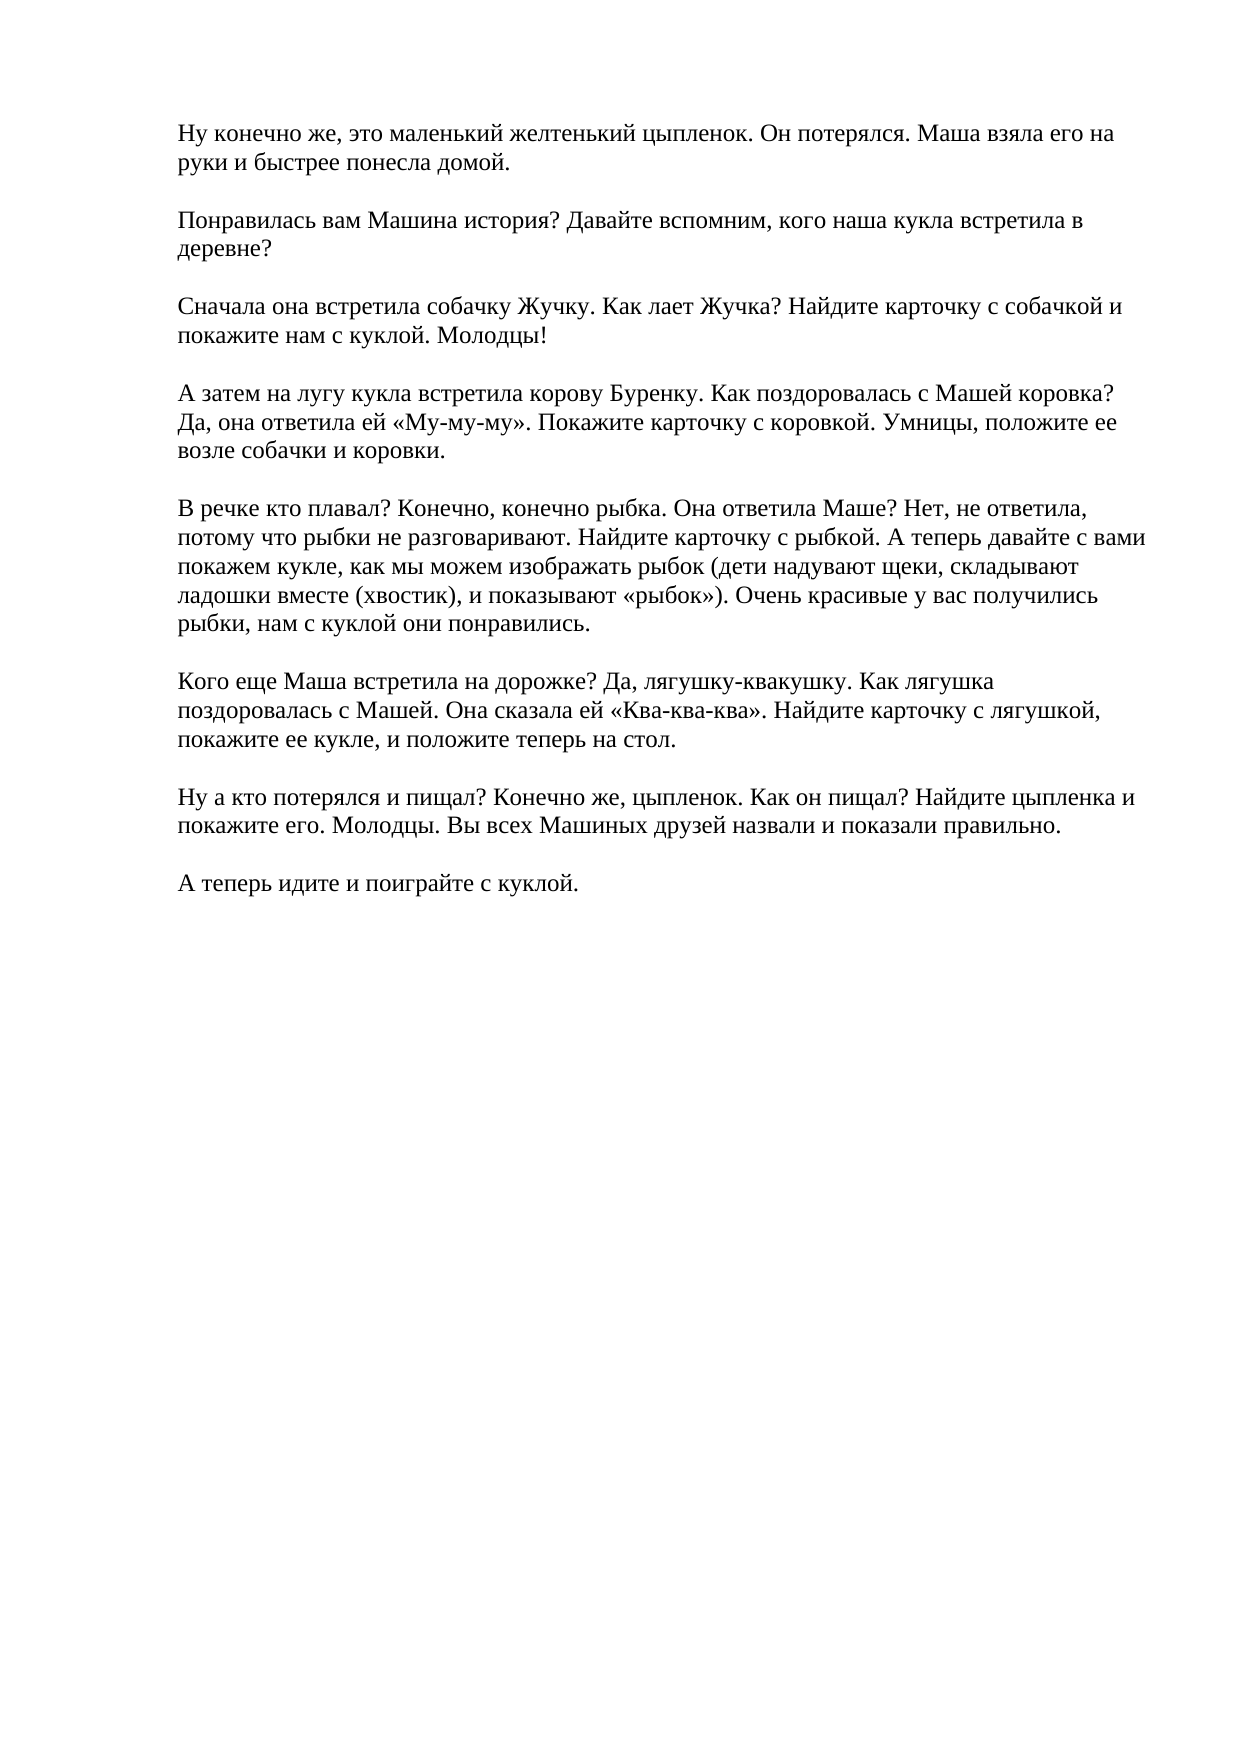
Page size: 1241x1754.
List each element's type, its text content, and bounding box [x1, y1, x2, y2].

text А затем на лугу кукла встретила корову Буренку. Как поздоровалась с Машей коровка? Да, она ответила ей «Му-му-му». Покажите карточку с коровкой. Умницы, положите ее возле собачки и коровки. [177, 378, 1152, 464]
text В речке кто плавал? Конечно, конечно рыбка. Она ответила Маше? Нет, не ответила, потому что рыбки не разговаривают. Найдите карточку с рыбкой. А теперь давайте с вами покажем кукле, как мы можем изображать рыбок (дети надувают щеки, складывают ладошки вместе (хвостик), и показывают «рыбок»). Очень красивые у вас получились рыбки, нам с куклой они понравились. [177, 493, 1152, 637]
text Сначала она встретила собачку Жучку. Как лает Жучка? Найдите карточку с собачкой и покажите нам с куклой. Молодцы! [177, 291, 1152, 349]
text Ну а кто потерялся и пищал? Конечно же, цыпленок. Как он пищал? Найдите цыпленка и покажите его. Молодцы. Вы всех Машиных друзей назвали и показали правильно. [177, 782, 1152, 839]
text Ну конечно же, это маленький желтенький цыпленок. Он потерялся. Маша взяла его на руки и быстрее понесла домой. [177, 118, 1152, 176]
text Кого еще Маша встретила на дорожке? Да, лягушку-квакушку. Как лягушка поздоровалась с Машей. Она сказала ей «Ква-ква-ква». Найдите карточку с лягушкой, покажите ее кукле, и положите теперь на стол. [177, 666, 1152, 753]
text Понравилась вам Машина история? Давайте вспомним, кого наша кукла встретила в деревне? [177, 205, 1152, 262]
text А теперь идите и поиграйте с куклой. [177, 868, 1152, 897]
